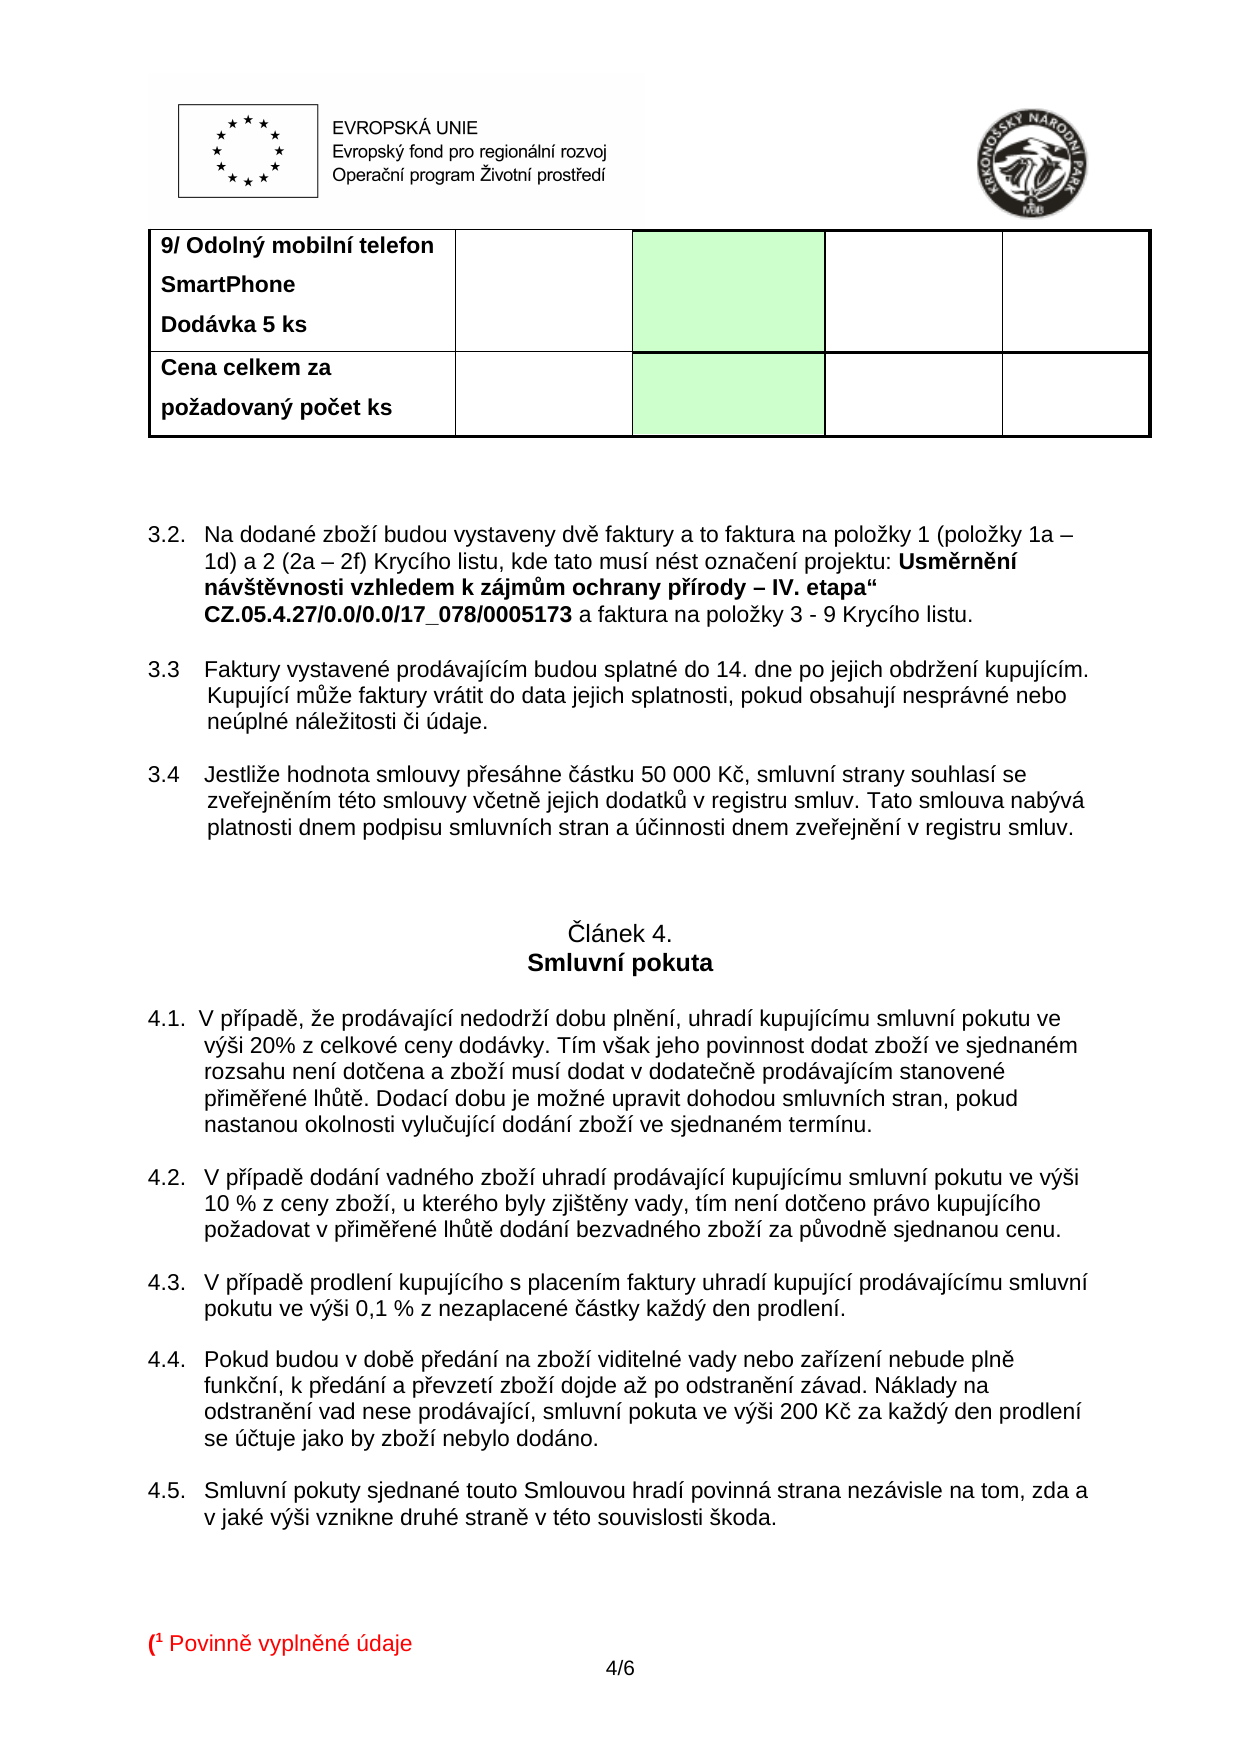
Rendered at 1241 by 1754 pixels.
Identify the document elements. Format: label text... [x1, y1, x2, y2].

text Článek 4. [148, 919, 1092, 948]
table_cell [1003, 354, 1148, 434]
list Pokud budou v době předání na zboží viditelné vady nebo zařízení nebude plně funkční, k předání a převzetí zboží dojde až po odstranění závad. Náklady na odstranění vad nese prodávající, smluvní pokuta ve výši 200 Kč za každý den prodlení se účtuje jako by zboží nebylo dodáno. [148, 1346, 1092, 1451]
text 3.4 Jestliže hodnota smlouvy přesáhne částku 50 000 Kč, smluvní strany souhlasí se zveřejněním této smlouvy včetně jejich dodatků v registru smluv. Tato smlouva nabývá platnosti dnem podpisu smluvních stran a účinnosti dnem zveřejnění v registru smluv. [148, 761, 1092, 840]
table_cell [456, 352, 632, 434]
table_cell 9/ Odolný mobilní telefon SmartPhone Dodávka 5 ks [151, 230, 455, 351]
table_cell [456, 230, 632, 351]
text 4.1. V případě, že prodávající nedodrží dobu plnění, uhradí kupujícímu smluvní pokutu ve výši 20% z celkové ceny dodávky. Tím však jeho povinnost dodat zboží ve sjednaném rozsahu není dotčena a zboží musí dodat v dodatečně prodávajícím stanovené přiměřené lhůtě. Dodací dobu je možné upravit dohodou smluvních stran, pokud nastanou okolnosti vylučující dodání zboží ve sjednaném termínu. [148, 1005, 1092, 1137]
text 3.2. Na dodané zboží budou vystaveny dvě faktury a to faktura na položky 1 (položky 1a – 1d) a 2 (2a – 2f) Krycího listu, kde tato musí nést označení projektu: Usměrnění návštěvnosti vzhledem k zájmům ochrany přírody – IV. etapa“ CZ.05.4.27/0.0/0.0/17_078/0005173 a faktura na položky 3 - 9 Krycího listu. [148, 521, 1092, 627]
table_cell [826, 354, 1002, 434]
picture [147, 73, 645, 229]
text 3.3 Faktury vystavené prodávajícím budou splatné do 14. dne po jejich obdržení kupujícím. Kupující může faktury vrátit do data jejich splatnosti, pokud obsahují nesprávné nebo neúplné náležitosti či údaje. [148, 656, 1092, 735]
text Smluvní pokuta [148, 948, 1092, 977]
table_cell [633, 232, 824, 351]
text 4.2. V případě dodání vadného zboží uhradí prodávající kupujícímu smluvní pokutu ve výši 10 % z ceny zboží, u kterého byly zjištěny vady, tím není dotčeno právo kupujícího požadovat v přiměřené lhůtě dodání bezvadného zboží za původně sjednanou cenu. [148, 1163, 1092, 1243]
table_cell Cena celkem za požadovaný počet ks [151, 352, 455, 434]
table_cell [826, 232, 1002, 351]
list V případě prodlení kupujícího s placením faktury uhradí kupující prodávajícímu smluvní pokutu ve výši 0,1 % z nezaplacené částky každý den prodlení. [148, 1269, 1092, 1322]
table_cell [633, 354, 824, 434]
list Smluvní pokuty sjednané touto Smlouvou hradí povinná strana nezávisle na tom, zda a v jaké výši vznikne druhé straně v této souvislosti škoda. [148, 1477, 1092, 1556]
table_cell [1003, 232, 1148, 351]
picture [976, 108, 1093, 224]
